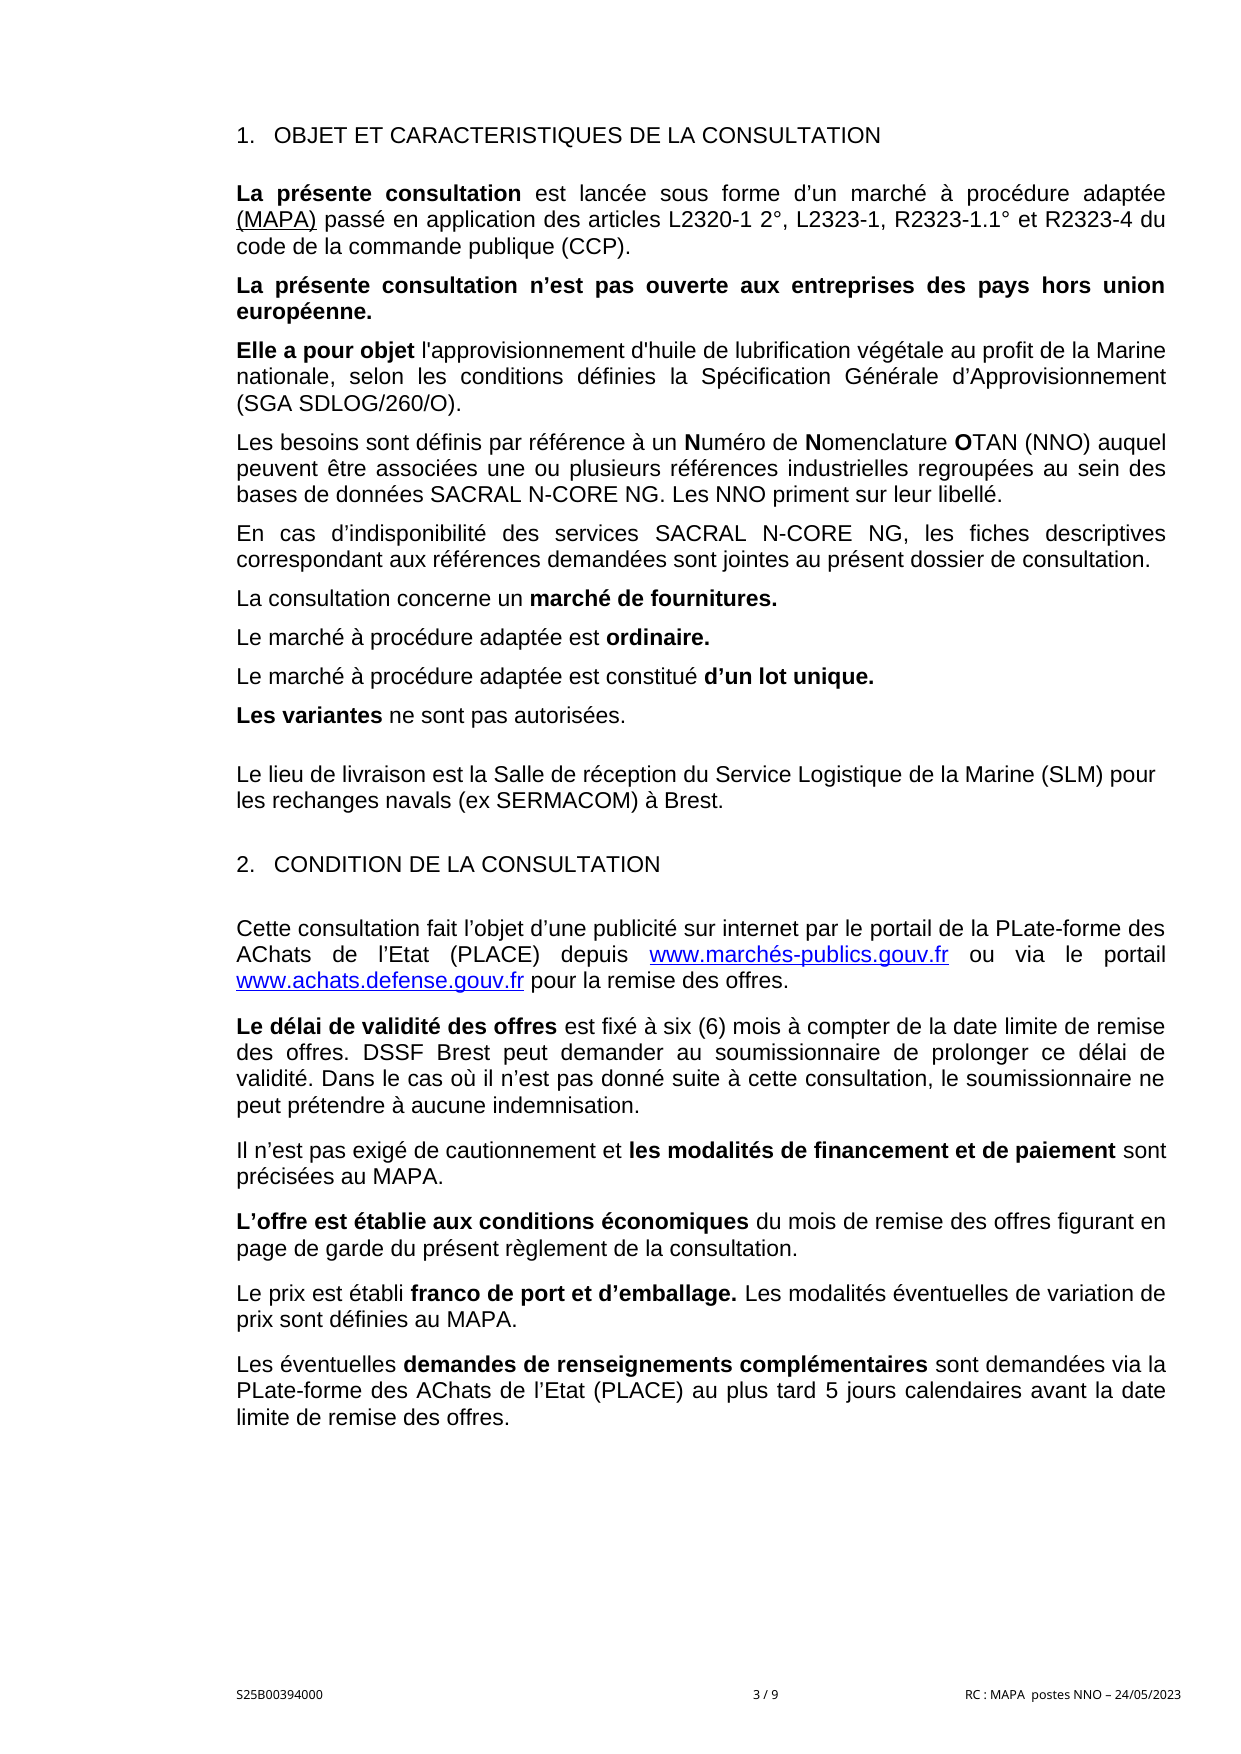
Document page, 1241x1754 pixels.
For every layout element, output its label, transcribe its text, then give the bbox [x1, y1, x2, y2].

text Le lieu de livraison est la Salle de réception du Service Logistique de la Marine (SLM) pour les rechanges navals (ex SERMACOM) à Brest. [236, 761, 1166, 813]
text En cas d’indisponibilité des services SACRAL N-CORE NG, les fiches descriptives correspondant aux références demandées sont jointes au présent dossier de consultation. [236, 520, 1166, 573]
text Il n’est pas exigé de cautionnement et les modalités de financement et de paiement sont précisées au MAPA. [236, 1137, 1166, 1189]
text Elle a pour objet l'approvisionnement d'huile de lubrification végétale au profit de la Marine nationale, selon les conditions définies la Spécification Générale d’Approvisionnement (SGA SDLOG/260/O). [236, 337, 1166, 416]
text Le délai de validité des offres est fixé à six (6) mois à compter de la date limite de remise des offres. DSSF Brest peut demander au soumissionnaire de prolonger ce délai de validité. Dans le cas où il n’est pas donné suite à cette consultation, le soumissionnaire ne peut prétendre à aucune indemnisation. [236, 1013, 1166, 1118]
text La consultation concerne un marché de fournitures. [236, 585, 1166, 612]
text Le marché à procédure adaptée est ordinaire. [236, 624, 1166, 650]
subtitle oBJET ET CARACTERISTIQUES DE LA CONSULTATION [236, 122, 1166, 149]
text Les variantes ne sont pas autorisées. [236, 702, 1166, 728]
text L’offre est établie aux conditions économiques du mois de remise des offres figurant en page de garde du présent règlement de la consultation. [236, 1208, 1166, 1261]
text Cette consultation fait l’objet d’une publicité sur internet par le portail de la PLate-forme des AChats de l’Etat (PLACE) depuis www.marchés-publics.gouv.fr ou via le portail www.achats.defense.gouv.fr pour la remise des offres. [236, 915, 1166, 994]
text La présente consultation n’est pas ouverte aux entreprises des pays hors union européenne. [236, 272, 1166, 324]
text Le marché à procédure adaptée est constitué d’un lot unique. [236, 663, 1166, 689]
text Les éventuelles demandes de renseignements complémentaires sont demandées via la PLate-forme des AChats de l’Etat (PLACE) au plus tard 5 jours calendaires avant la date limite de remise des offres. [236, 1351, 1166, 1430]
text Les besoins sont définis par référence à un Numéro de Nomenclature OTAN (NNO) auquel peuvent être associées une ou plusieurs références industrielles regroupées au sein des bases de données SACRAL N-CORE NG. Les NNO priment sur leur libellé. [236, 428, 1166, 507]
subtitle condition de la consultation [236, 851, 1166, 877]
text La présente consultation est lancée sous forme d’un marché à procédure adaptée (MAPA) passé en application des articles L2320-1 2°, L2323-1, R2323-1.1° et R2323-4 du code de la commande publique (CCP). [236, 180, 1166, 259]
text Le prix est établi franco de port et d’emballage. Les modalités éventuelles de variation de prix sont définies au MAPA. [236, 1280, 1166, 1332]
